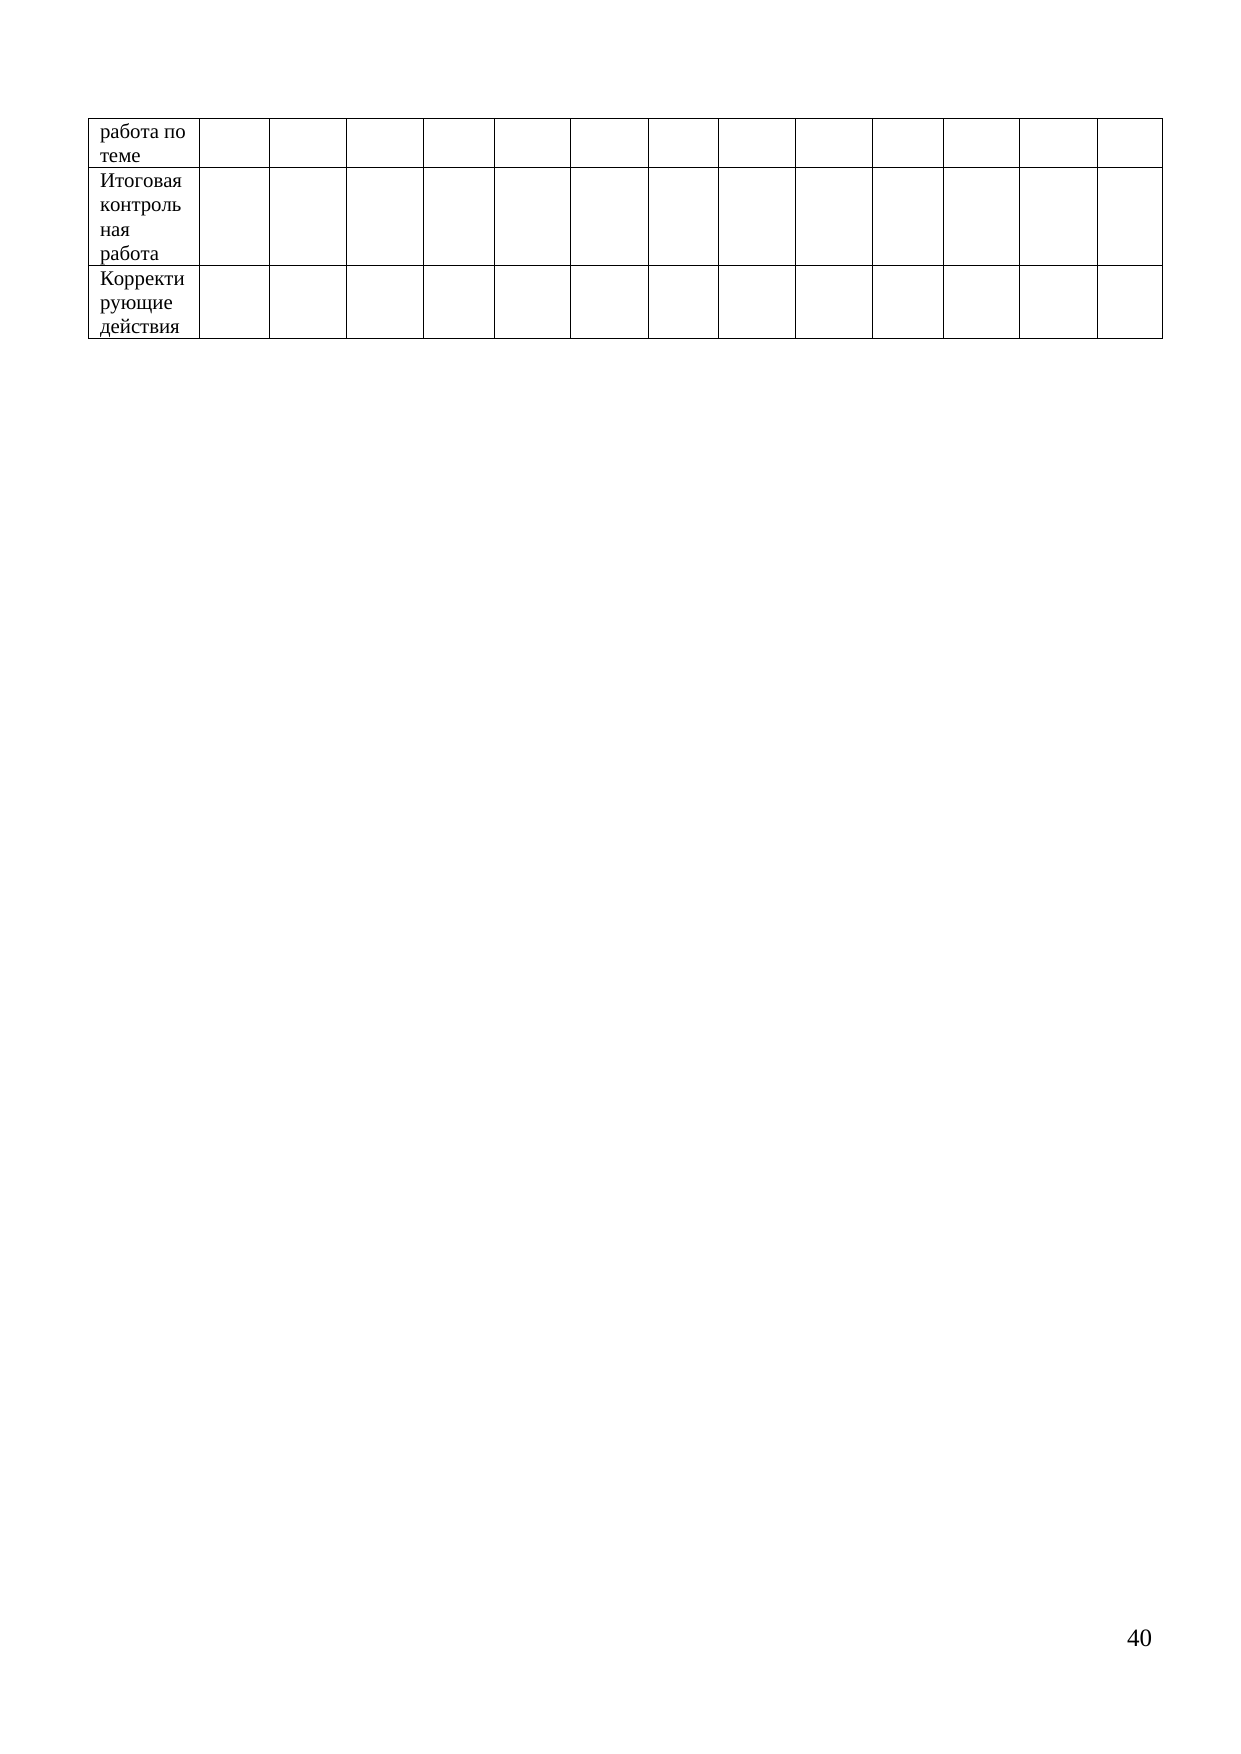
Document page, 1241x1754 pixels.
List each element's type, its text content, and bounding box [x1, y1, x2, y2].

table_cell [1098, 119, 1162, 167]
table_cell [200, 168, 269, 264]
table_cell [200, 119, 269, 167]
table_cell [571, 168, 648, 264]
table_cell [424, 168, 494, 264]
table_cell [347, 168, 423, 264]
table_cell [495, 266, 570, 338]
table_cell [796, 168, 872, 264]
table_cell [944, 119, 1019, 167]
table_cell [424, 266, 494, 338]
table_cell [873, 266, 943, 338]
table_cell [200, 266, 269, 338]
table_cell [1098, 168, 1162, 264]
table_cell [1020, 266, 1097, 338]
table_cell [1098, 266, 1162, 338]
table_cell [719, 266, 795, 338]
table_cell [719, 119, 795, 167]
table_cell [347, 119, 423, 167]
table_cell [347, 266, 423, 338]
table_cell [944, 168, 1019, 264]
table_cell [424, 119, 494, 167]
table_cell [944, 266, 1019, 338]
table_cell [873, 119, 943, 167]
table_cell [796, 266, 872, 338]
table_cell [89, 119, 199, 167]
table_cell [649, 168, 718, 264]
table_cell [719, 168, 795, 264]
table_cell [571, 266, 648, 338]
table_cell [649, 266, 718, 338]
table_cell [1020, 168, 1097, 264]
table_cell [571, 119, 648, 167]
table_cell [270, 168, 346, 264]
table_cell [495, 119, 570, 167]
table_cell [873, 168, 943, 264]
table_cell Корректирующие действия [89, 266, 199, 338]
table_cell [649, 119, 718, 167]
table_cell [270, 119, 346, 167]
table_cell [1020, 119, 1097, 167]
table_cell [796, 119, 872, 167]
table_cell [270, 266, 346, 338]
table_cell [495, 168, 570, 264]
table_cell Итоговая контрольная работа [89, 168, 199, 264]
